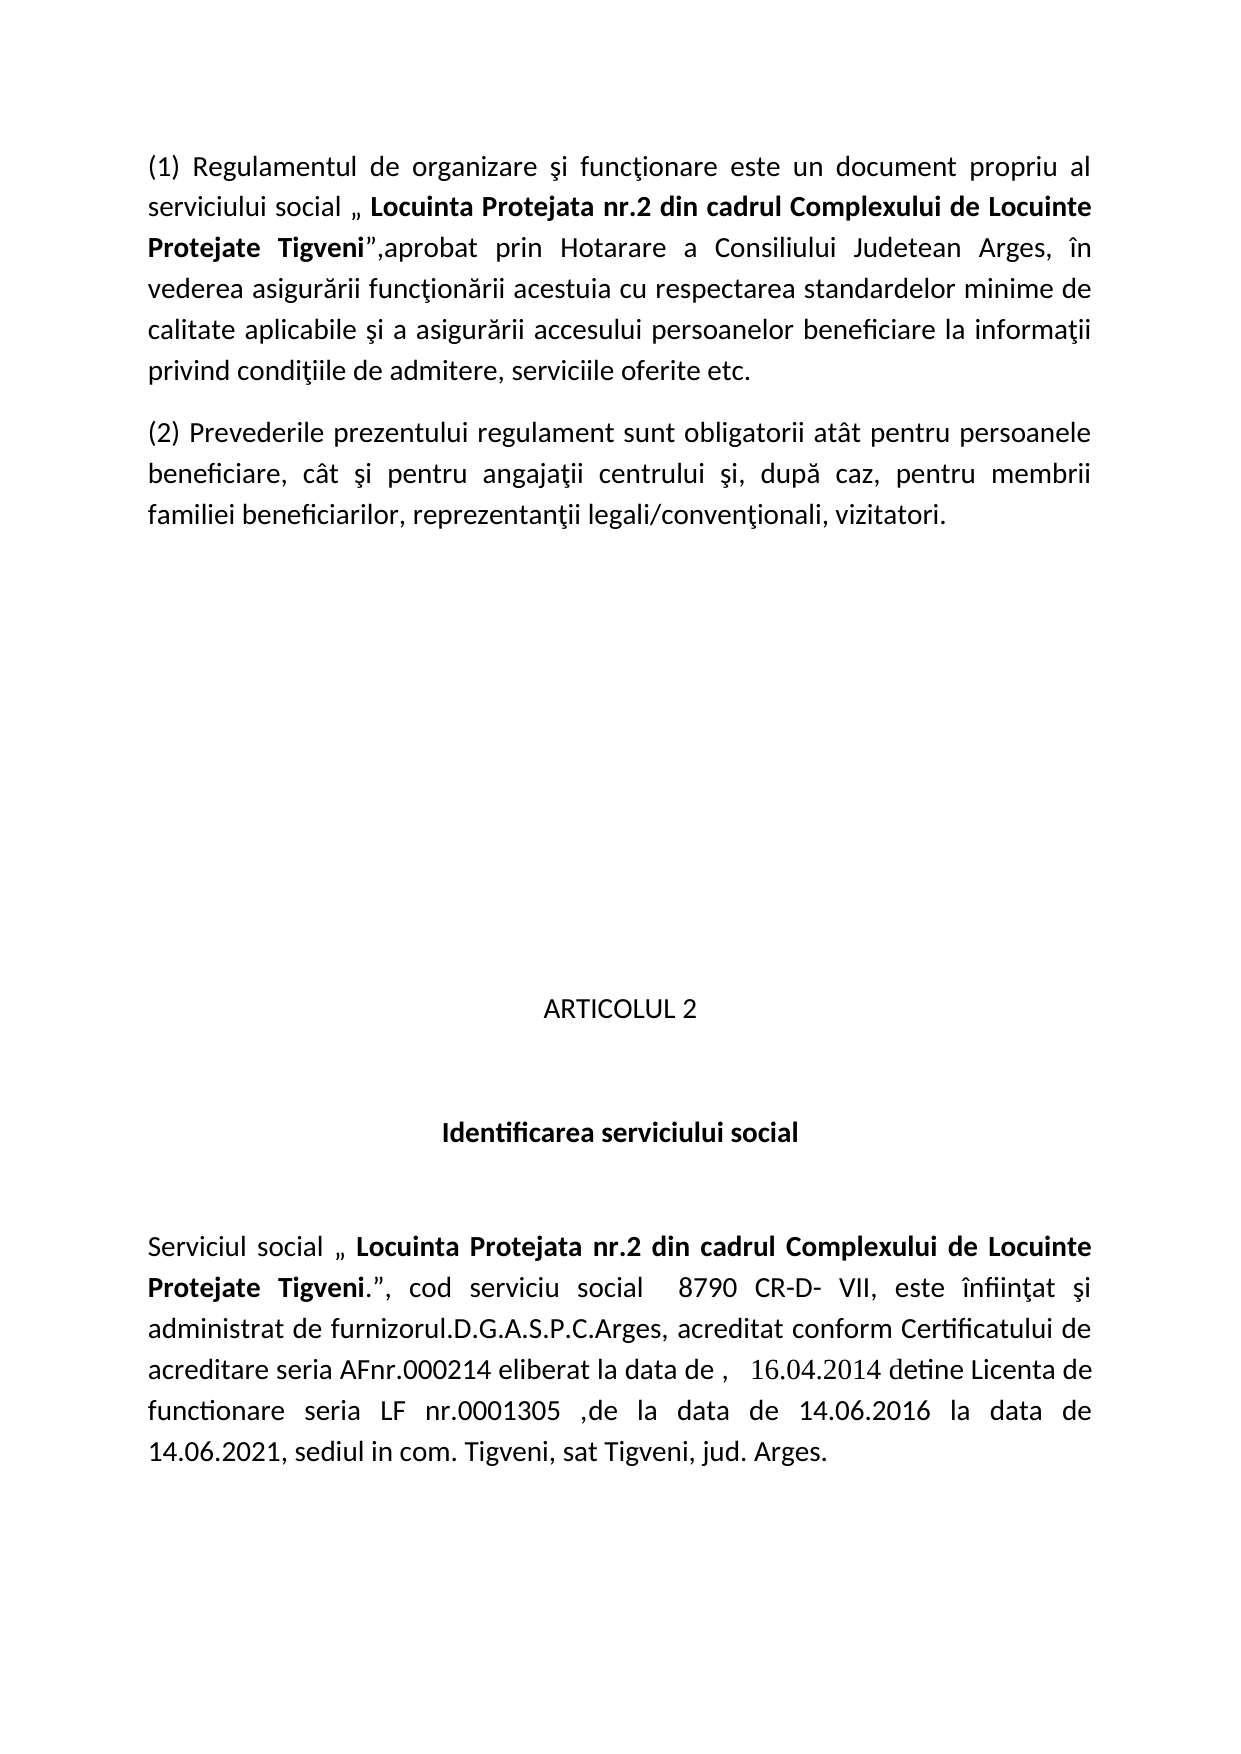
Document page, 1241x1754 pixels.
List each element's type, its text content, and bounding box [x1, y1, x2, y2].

text Identificarea serviciului social [148, 1114, 1093, 1149]
text Serviciul social „ Locuinta Protejata nr.2 din cadrul Complexului de Locuinte Protejate Tigveni.”, cod serviciu social 8790 CR-D- VII, este înfiinţat şi administrat de furnizorul.D.G.A.S.P.C.Arges, acreditat conform Certificatului de acreditare seria AFnr.000214 eliberat la data de , 16.04.2014 detine Licenta de functionare seria LF nr.0001305 ,de la data de 14.06.2016 la data de 14.06.2021, sediul in com. Tigveni, sat Tigveni, jud. Arges. [148, 1228, 1093, 1469]
text ARTICOLUL 2 [148, 990, 1093, 1026]
text (2) Prevederile prezentului regulament sunt obligatorii atât pentru persoanele beneficiare, cât şi pentru angajaţii centrului şi, după caz, pentru membrii familiei beneficiarilor, reprezentanţii legali/convenţionali, vizitatori. [148, 414, 1093, 532]
text (1) Regulamentul de organizare şi funcţionare este un document propriu al serviciului social „ Locuinta Protejata nr.2 din cadrul Complexului de Locuinte Protejate Tigveni”,aprobat prin Hotarare a Consiliului Judetean Arges, în vederea asigurării funcţionării acestuia cu respectarea standardelor minime de calitate aplicabile şi a asigurării accesului persoanelor beneficiare la informaţii privind condiţiile de admitere, serviciile oferite etc. [148, 148, 1093, 388]
